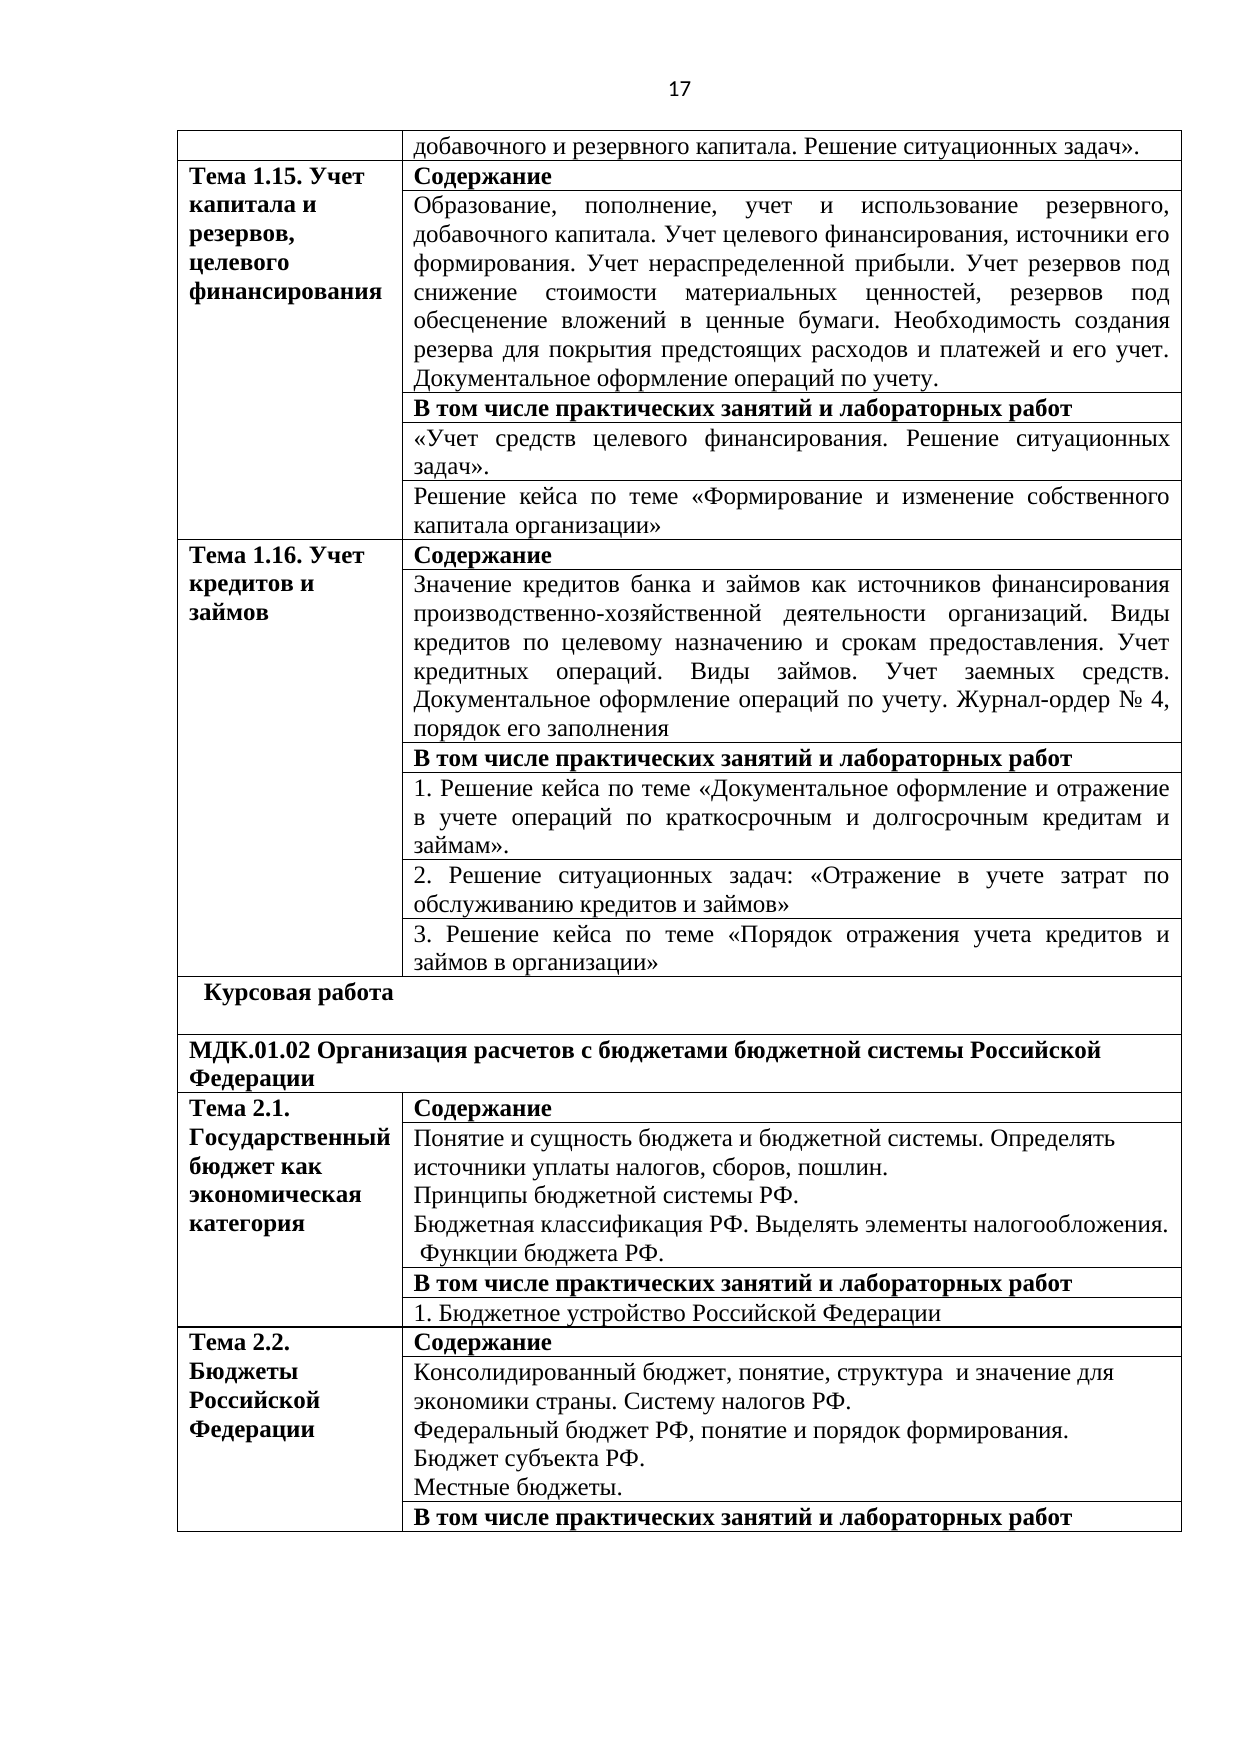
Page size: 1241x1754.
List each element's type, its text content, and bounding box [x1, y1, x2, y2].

table_cell Содержание [403, 161, 1181, 189]
table_cell Содержание [403, 1093, 1181, 1122]
table_cell 3. Решение кейса по теме «Порядок отражения учета кредитов и займов в организации» [403, 919, 1181, 976]
table_cell В том числе практических занятий и лабораторных работ [403, 393, 1181, 422]
table_cell 2. Решение ситуационных задач: «Отражение в учете затрат по обслуживанию кредитов и займов» [403, 860, 1181, 918]
table_cell В том числе практических занятий и лабораторных работ [403, 1502, 1181, 1531]
table_cell Образование, пополнение, учет и использование резервного, добавочного капитала. Учет целевого финансирования, источники его формирования. Учет нераспределенной прибыли. Учет резервов под снижение стоимости материальных ценностей, резервов под обесценение вложений в ценные бумаги. Необходимость создания резерва для покрытия предстоящих расходов и платежей и его учет. Документальное оформление операций по учету. [403, 191, 1181, 392]
table_cell 1. Бюджетное устройство Российской Федерации [403, 1298, 1181, 1326]
table_cell 1. Решение кейса по теме «Документальное оформление и отражение в учете операций по краткосрочным и долгосрочным кредитам и займам». [403, 773, 1181, 859]
table_cell В том числе практических занятий и лабораторных работ [403, 1268, 1181, 1297]
table_cell Решение кейса по теме «Формирование и изменение собственного капитала организации» [403, 481, 1181, 539]
table_cell МДК.01.02 Организация расчетов с бюджетами бюджетной системы Российской Федерации [178, 1035, 1181, 1092]
table_cell Тема 1.15. Учет капитала и резервов, целевого финансирования [178, 161, 402, 539]
table_cell «Учет средств целевого финансирования. Решение ситуационных задач». [403, 423, 1181, 480]
table_cell В том числе практических занятий и лабораторных работ [403, 743, 1181, 772]
table_cell Содержание [403, 1328, 1181, 1356]
table_cell Значение кредитов банка и займов как источников финансирования производственно-хозяйственной деятельности организаций. Виды кредитов по целевому назначению и срокам предоставления. Учет кредитных операций. Виды займов. Учет заемных средств. Документальное оформление операций по учету. Журнал-ордер № 4, порядок его заполнения [403, 570, 1181, 742]
table_cell Тема 2.1. Государственный бюджет как экономическая категория [178, 1093, 402, 1326]
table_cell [403, 131, 1181, 160]
table_cell Тема 2.2. Бюджеты Российской Федерации [178, 1328, 402, 1531]
table_cell Тема 1.16. Учет кредитов и займов [178, 540, 402, 976]
table_cell Курсовая работа [178, 977, 1181, 1034]
table_cell Содержание [403, 540, 1181, 568]
table_cell Понятие и сущность бюджета и бюджетной системы. Определять источники уплаты налогов, сборов, пошлин. Принципы бюджетной системы РФ. Бюджетная классификация РФ. Выделять элементы налогообложения. Функции бюджета РФ. [403, 1123, 1181, 1267]
table_cell Консолидированный бюджет, понятие, структура и значение для экономики страны. Систему налогов РФ. Федеральный бюджет РФ, понятие и порядок формирования. Бюджет субъекта РФ. Местные бюджеты. [403, 1357, 1181, 1501]
